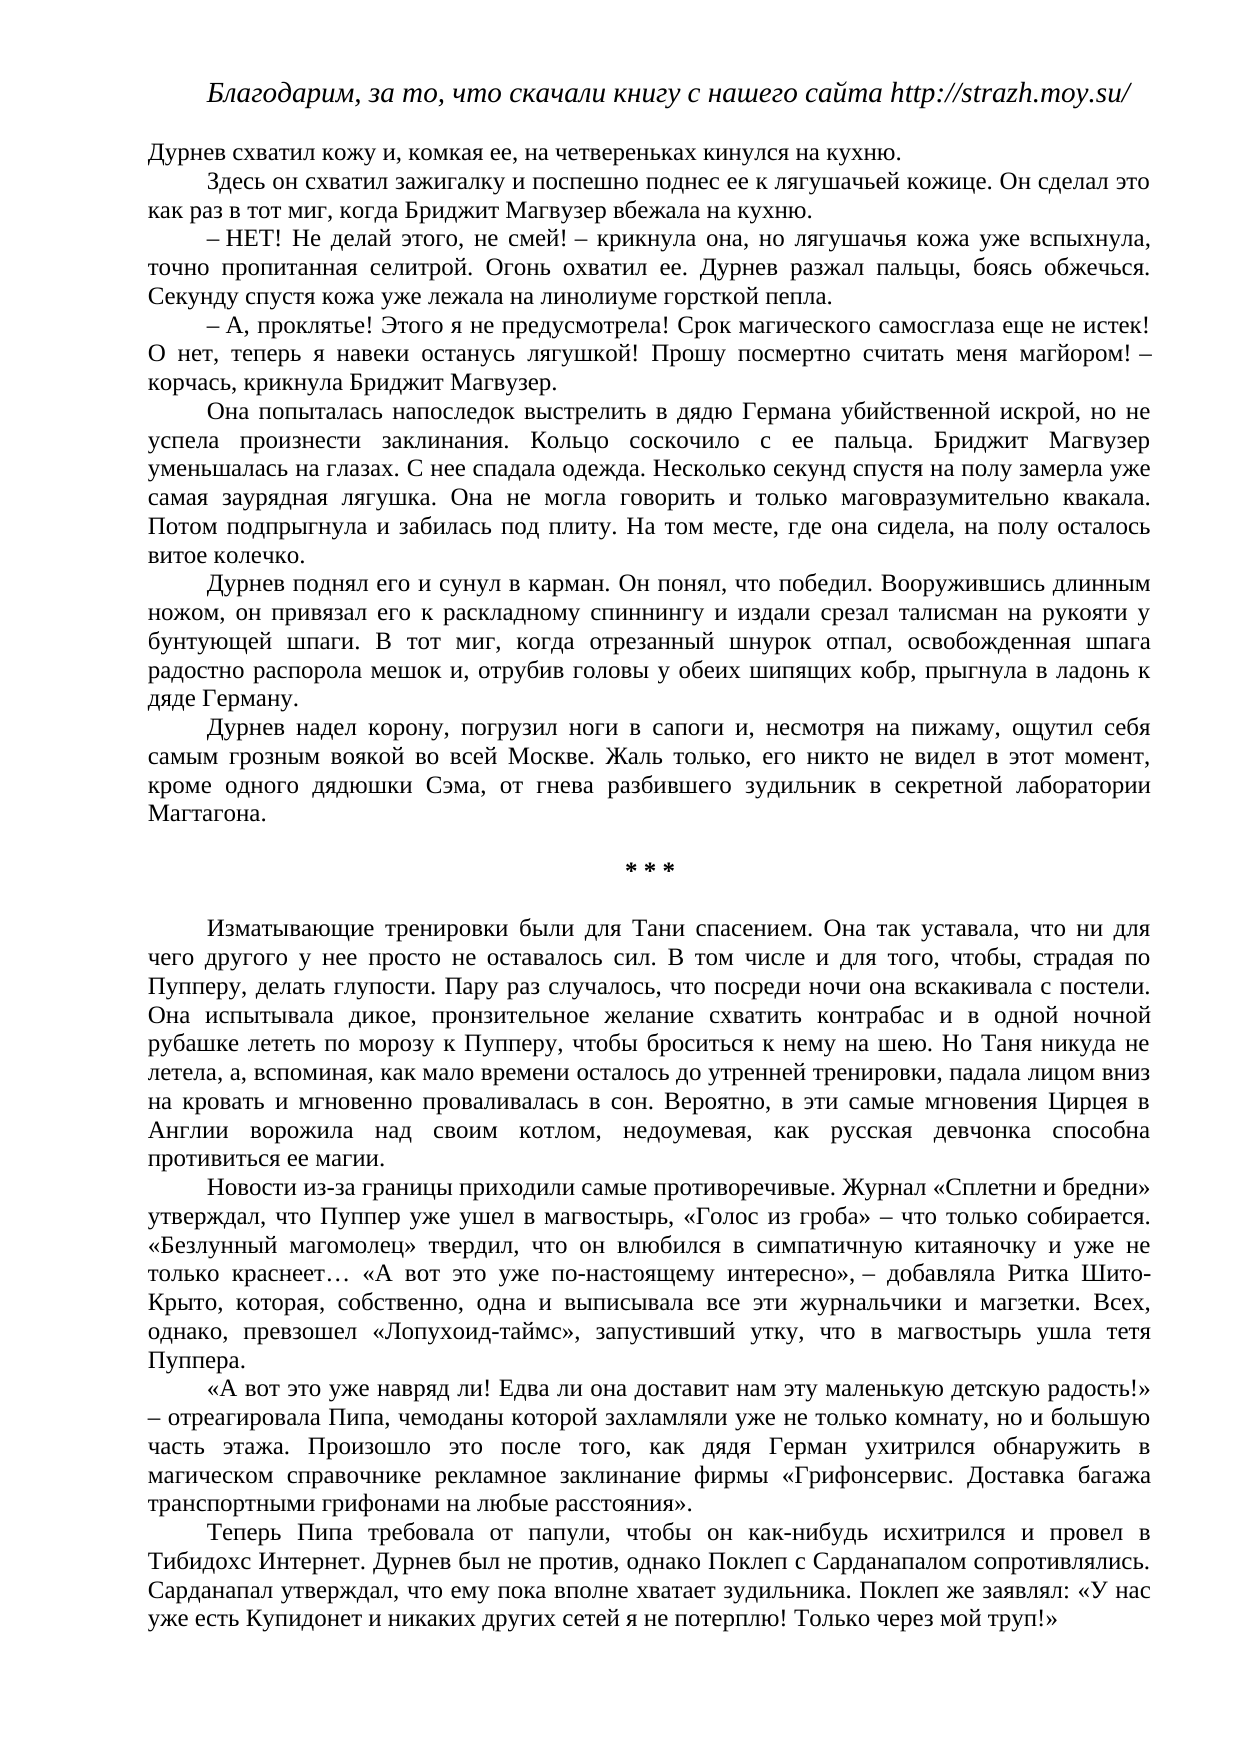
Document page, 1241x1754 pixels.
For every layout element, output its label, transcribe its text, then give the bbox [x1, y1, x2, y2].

text «А вот это уже навряд ли! Едва ли она доставит нам эту маленькую детскую радость!» – отреагировала Пипа, чемоданы которой захламляли уже не только комнату, но и большую часть этажа. Произошло это после того, как дядя Герман ухитрился обнаружить в магическом справочнике рекламное заклинание фирмы «Грифонсервис. Доставка багажа транспортными грифонами на любые расстояния». [148, 1373, 1152, 1517]
text Здесь он схватил зажигалку и поспешно поднес ее к лягушачьей кожице. Он сделал это как раз в тот миг, когда Бриджит Магвузер вбежала на кухню. [148, 166, 1152, 223]
text Теперь Пипа требовала от папули, чтобы он как-нибудь исхитрился и провел в Тибидохс Интернет. Дурнев был не против, однако Поклеп с Сарданапалом сопротивлялись. Сарданапал утверждал, что ему пока вполне хватает зудильника. Поклеп же заявлял: «У нас уже есть Купидонет и никаких других сетей я не потерплю! Только через мой труп!» [148, 1517, 1152, 1632]
text Изматывающие тренировки были для Тани спасением. Она так уставала, что ни для чего другого у нее просто не оставалось сил. В том числе и для того, чтобы, страдая по Пупперу, делать глупости. Пару раз случалось, что посреди ночи она вскакивала с постели. Она испытывала дикое, пронзительное желание схватить контрабас и в одной ночной рубашке лететь по морозу к Пупперу, чтобы броситься к нему на шею. Но Таня никуда не летела, а, вспоминая, как мало времени осталось до утренней тренировки, падала лицом вниз на кровать и мгновенно проваливалась в сон. Вероятно, в эти самые мгновения Цирцея в Англии ворожила над своим котлом, недоумевая, как русская девчонка способна противиться ее магии. [148, 913, 1152, 1172]
text Дурнев надел корону, погрузил ноги в сапоги и, несмотря на пижаму, ощутил себя самым грозным воякой во всей Москве. Жаль только, его никто не видел в этот момент, кроме одного дядюшки Сэма, от гнева разбившего зудильник в секретной лаборатории Магтагона. [148, 712, 1152, 827]
subtitle * * * [148, 856, 1152, 885]
text Дурнев поднял его и сунул в карман. Он понял, что победил. Вооружившись длинным ножом, он привязал его к раскладному спиннингу и издали срезал талисман на рукояти у бунтующей шпаги. В тот миг, когда отрезанный шнурок отпал, освобожденная шпага радостно распорола мешок и, отрубив головы у обеих шипящих кобр, прыгнула в ладонь к дяде Герману. [148, 568, 1152, 712]
text Новости из-за границы приходили самые противоречивые. Журнал «Сплетни и бредни» утверждал, что Пуппер уже ушел в магвостырь, «Голос из гроба» – что только собирается. «Безлунный магомолец» твердил, что он влюбился в симпатичную китаяночку и уже не только краснеет… «А вот это уже по-настоящему интересно», – добавляла Ритка Шито-Крыто, которая, собственно, одна и выписывала все эти журнальчики и магзетки. Всех, однако, превзошел «Лопухоид-таймс», запустивший утку, что в магвостырь ушла тетя Пуппера. [148, 1172, 1152, 1373]
text – НЕТ! Не делай этого, не смей! – крикнула она, но лягушачья кожа уже вспыхнула, точно пропитанная селитрой. Огонь охватил ее. Дурнев разжал пальцы, боясь обжечься. Секунду спустя кожа уже лежала на линолиуме горсткой пепла. [148, 223, 1152, 310]
text – А, проклятье! Этого я не предусмотрела! Срок магического самосглаза еще не истек! О нет, теперь я навеки останусь лягушкой! Прошу посмертно считать меня магйором! – корчась, крикнула Бриджит Магвузер. [148, 310, 1152, 396]
text Она попыталась напоследок выстрелить в дядю Германа убийственной искрой, но не успела произнести заклинания. Кольцо соскочило с ее пальца. Бриджит Магвузер уменьшалась на глазах. С нее спадала одежда. Несколько секунд спустя на полу замерла уже самая заурядная лягушка. Она не могла говорить и только маговразумительно квакала. Потом подпрыгнула и забилась под плиту. На том месте, где она сидела, на полу осталось витое колечко. [148, 396, 1152, 568]
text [148, 137, 1152, 166]
